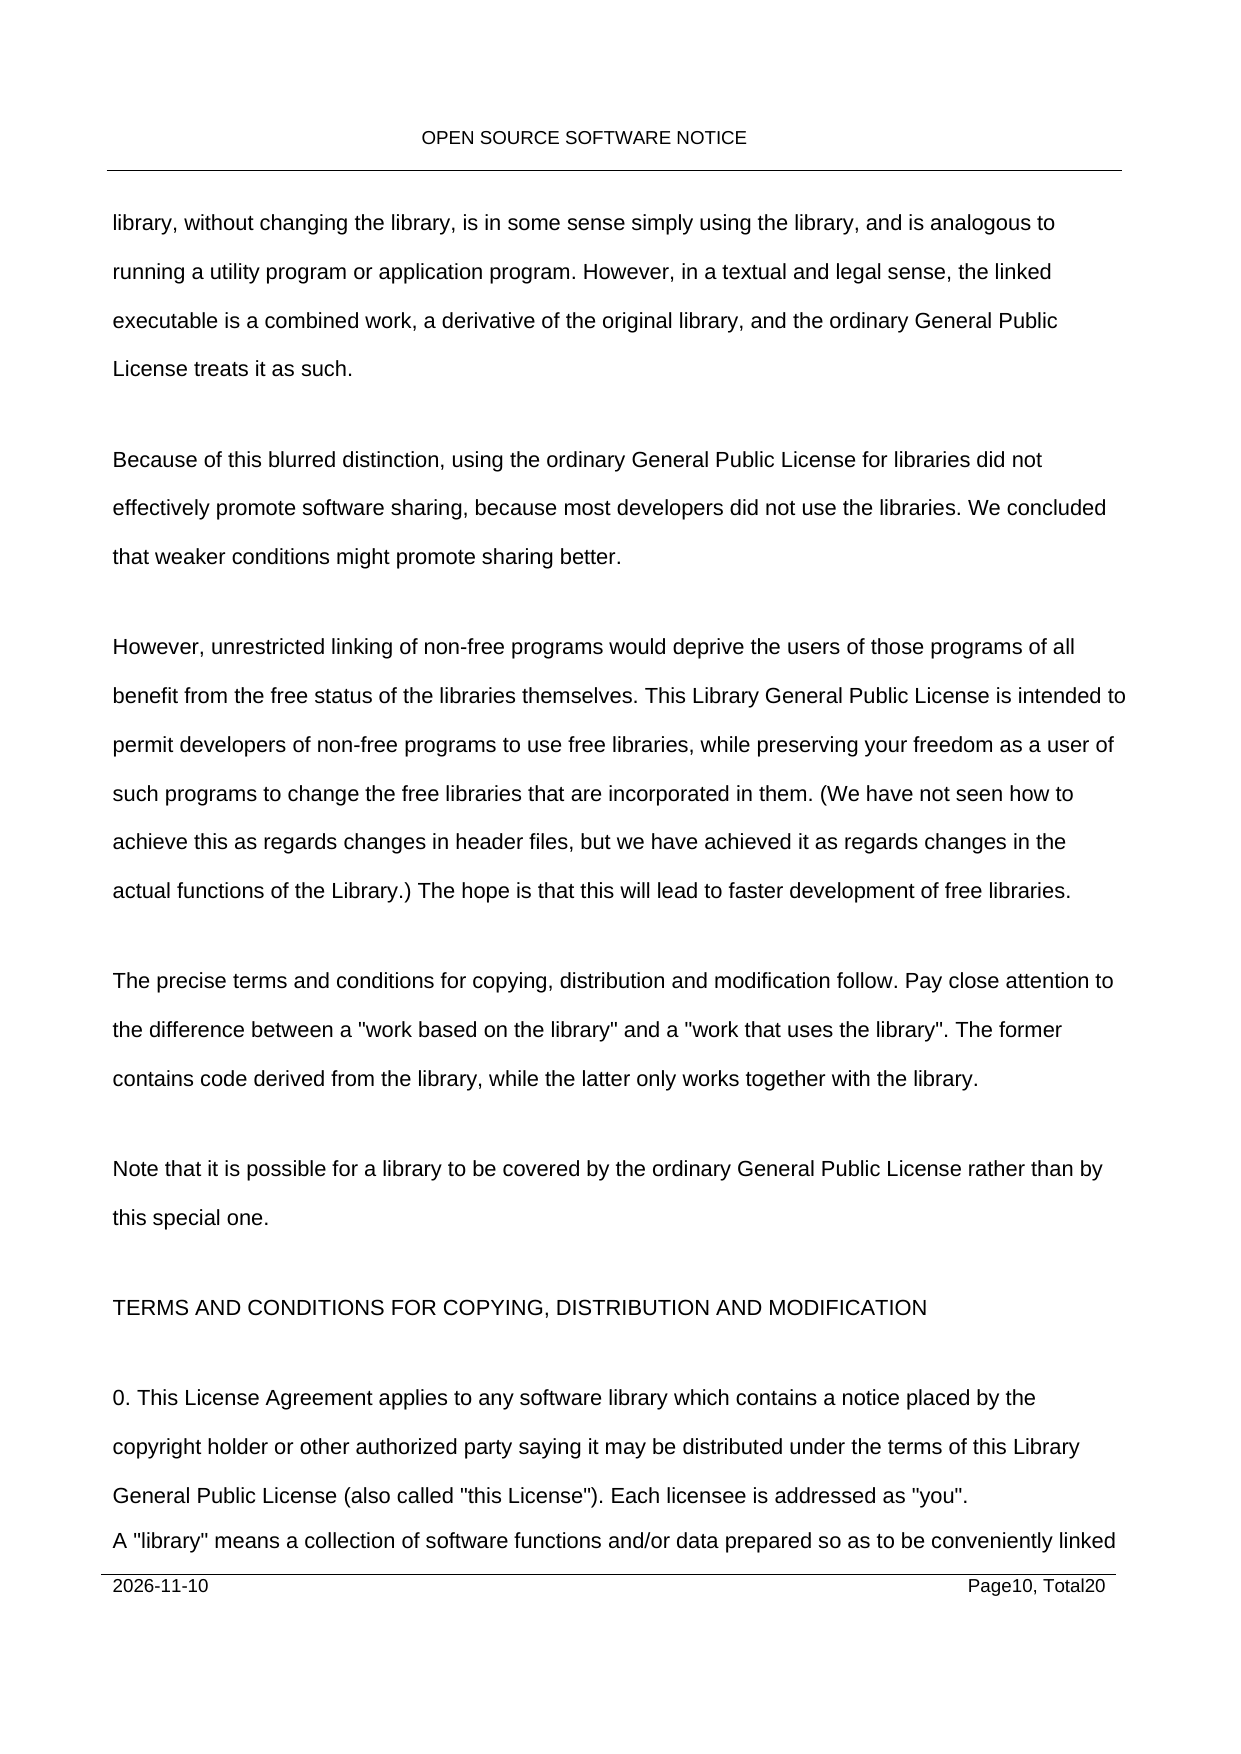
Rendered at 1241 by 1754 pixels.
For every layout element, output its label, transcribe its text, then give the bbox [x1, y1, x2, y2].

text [112, 206, 1128, 385]
text Note that it is possible for a library to be covered by the ordinary General Public License rather than by this special one. [112, 1152, 1128, 1233]
text However, unrestricted linking of non-free programs would deprive the users of those programs of all benefit from the free status of the libraries themselves. This Library General Public License is intended to permit developers of non-free programs to use free libraries, while preserving your freedom as a user of such programs to change the free libraries that are incorporated in them. (We have not seen how to achieve this as regards changes in header files, but we have achieved it as regards changes in the actual functions of the Library.) The hope is that this will lead to faster development of free libraries. [112, 631, 1128, 907]
text The precise terms and conditions for copying, distribution and modification follow. Pay close attention to the difference between a "work based on the library" and a "work that uses the library". The former contains code derived from the library, while the latter only works together with the library. [112, 964, 1128, 1094]
text TERMS AND CONDITIONS FOR COPYING, DISTRIBUTION AND MODIFICATION [112, 1291, 1128, 1324]
text Because of this blurred distinction, using the ordinary General Public License for libraries did not effectively promote software sharing, because most developers did not use the libraries. We concluded that weaker conditions might promote sharing better. [112, 443, 1128, 573]
text 0. This License Agreement applies to any software library which contains a notice placed by the copyright holder or other authorized party saying it may be distributed under the terms of this Library General Public License (also called "this License"). Each licensee is addressed as "you". [112, 1381, 1128, 1511]
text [112, 1524, 1128, 1556]
